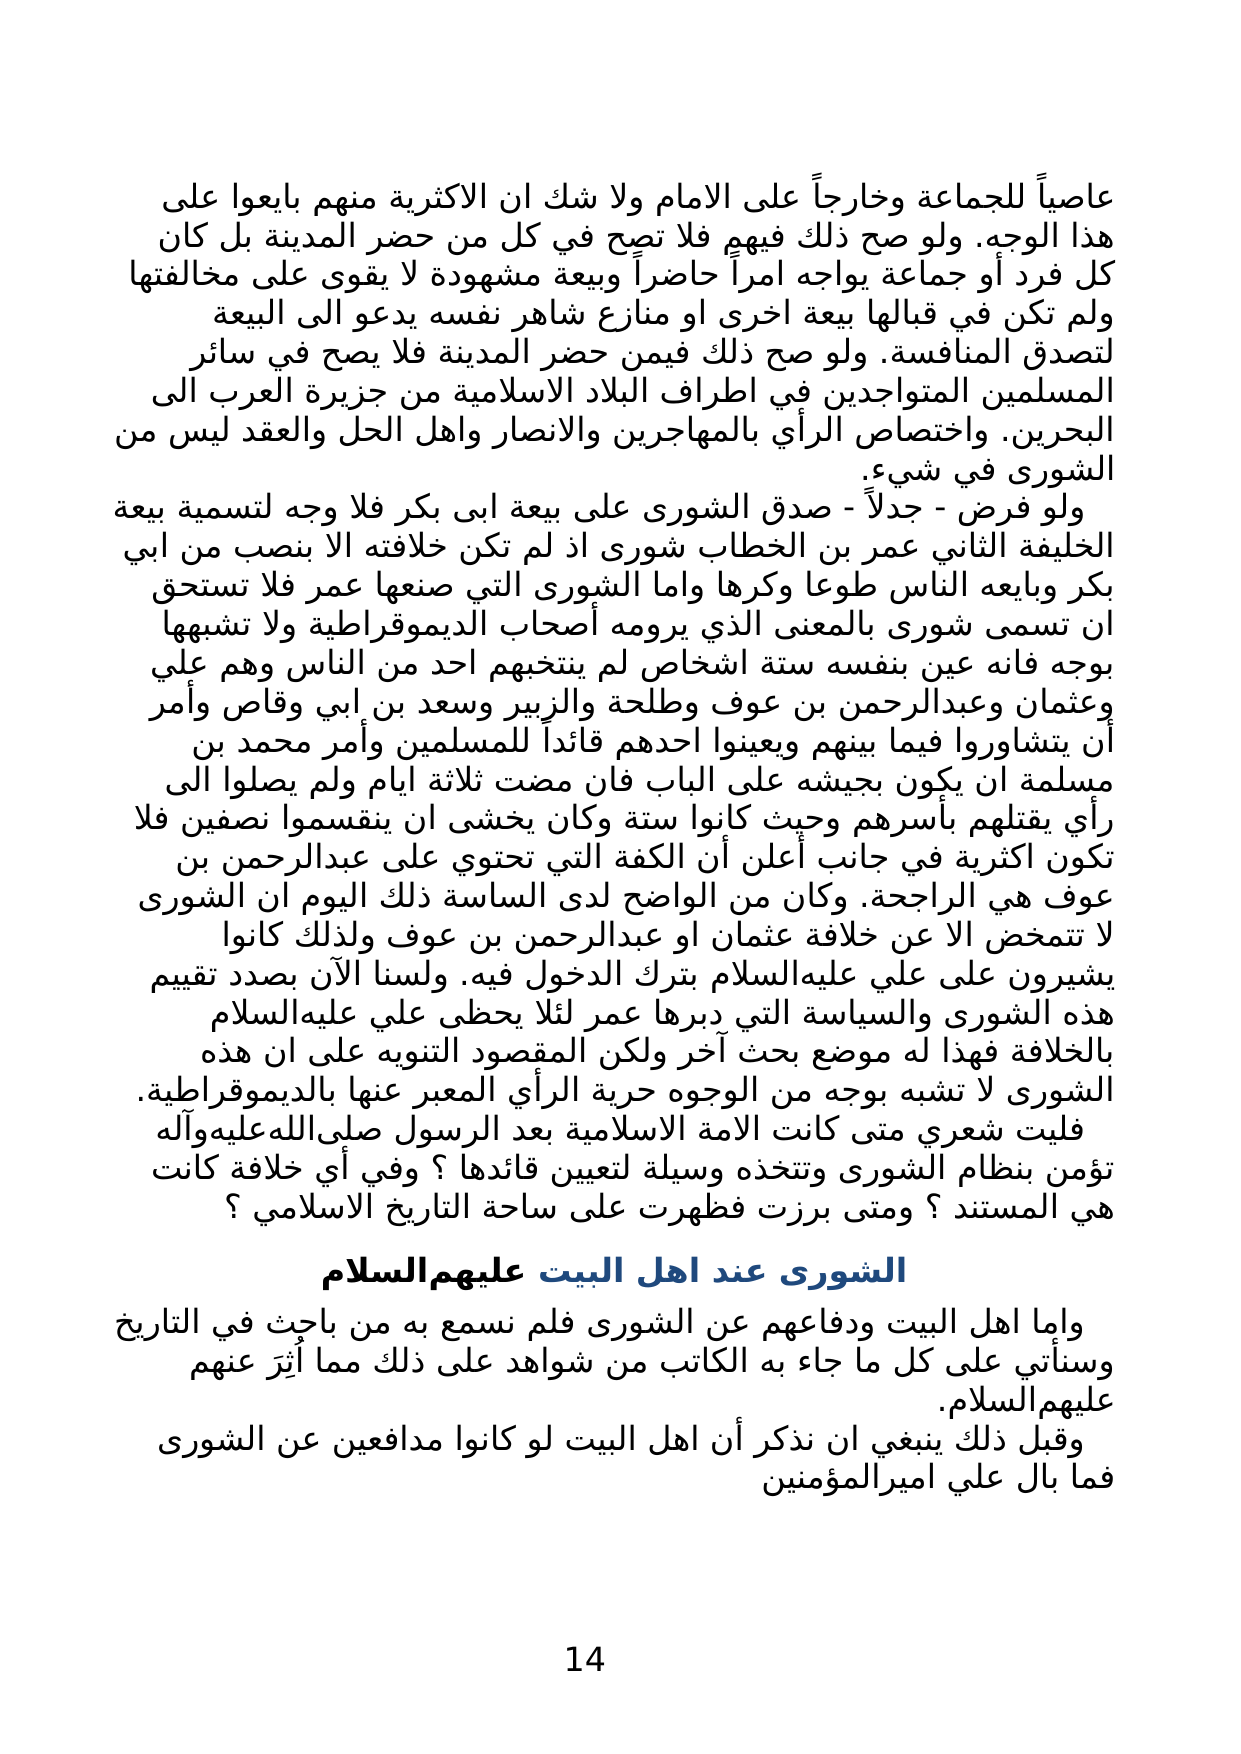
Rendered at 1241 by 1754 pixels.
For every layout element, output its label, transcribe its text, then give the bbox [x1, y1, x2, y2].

text عاصياً للجماعة وخارجاً على الامام ولا شك ان الاكثرية منهم بايعوا على هذا الوجه. ولو صح ذلك فيهم فلا تصح في كل من حضر المدينة بل كان كل فرد أو جماعة يواجه امراً حاضراً وبيعة مشهودة لا يقوى على مخالفتها ولم تكن في قبالها بيعة اخرى او منازع شاهر نفسه يدعو الى البيعة لتصدق المنافسة. ولو صح ذلك فيمن حضر المدينة فلا يصح في سائر المسلمين المتواجدين في اطراف البلاد الاسلامية من جزيرة العرب الى البحرين. واختصاص الرأي بالمهاجرين والانصار واهل الحل والعقد ليس من الشورى في شيء. [112, 177, 1116, 488]
subtitle الشورى عند اهل البيت عليهم‌السلام [112, 1251, 1116, 1290]
text ولو فرض - جدلاً - صدق الشورى على بيعة ابى بكر فلا وجه لتسمية بيعة الخليفة الثاني عمر بن الخطاب شورى اذ لم تكن خلافته الا بنصب من ابي بكر وبايعه الناس طوعا وكرها واما الشورى التي صنعها عمر فلا تستحق ان تسمى شورى بالمعنى الذي يرومه أصحاب الديموقراطية ولا تشبهها بوجه فانه عين بنفسه ستة اشخاص لم ينتخبهم احد من الناس وهم علي وعثمان وعبدالرحمن بن عوف وطلحة والزبير وسعد بن ابي وقاص وأمر أن يتشاوروا فيما بينهم ويعينوا احدهم قائداً للمسلمين وأمر محمد بن مسلمة ان يكون بجيشه على الباب فان مضت ثلاثة ايام ولم يصلوا الى رأي يقتلهم بأسرهم وحيث كانوا ستة وكان يخشى ان ينقسموا نصفين فلا تكون اكثرية في جانب أعلن أن الكفة التي تحتوي على عبدالرحمن بن عوف هي الراجحة. وكان من الواضح لدى الساسة ذلك اليوم ان الشورى لا تتمخض الا عن خلافة عثمان او عبدالرحمن بن عوف ولذلك كانوا يشيرون على علي عليه‌السلام بترك الدخول فيه. ولسنا الآن بصدد تقييم هذه الشورى والسياسة التي دبرها عمر لئلا يحظى علي عليه‌السلام بالخلافة فهذا له موضع بحث آخر ولكن المقصود التنويه على ان هذه الشورى لا تشبه بوجه من الوجوه حرية الرأي المعبر عنها بالديموقراطية. [112, 488, 1116, 1110]
text فليت شعري متى كانت الامة الاسلامية بعد الرسول صلى‌الله‌عليه‌وآله تؤمن بنظام الشورى وتتخذه وسيلة لتعيين قائدها ؟ وفي أي خلافة كانت هي المستند ؟ ومتى برزت فظهرت على ساحة التاريخ الاسلامي ؟ [112, 1110, 1116, 1226]
text واما اهل البيت ودفاعهم عن الشورى فلم نسمع به من باحث في التاريخ وسنأتي على كل ما جاء به الكاتب من شواهد على ذلك مما اُثِرَ عنهم عليهم‌السلام. [112, 1303, 1116, 1419]
text وقبل ذلك ينبغي ان نذكر أن اهل البيت لو كانوا مدافعين عن الشورى فما بال علي اميرالمؤمنين [112, 1419, 1116, 1497]
